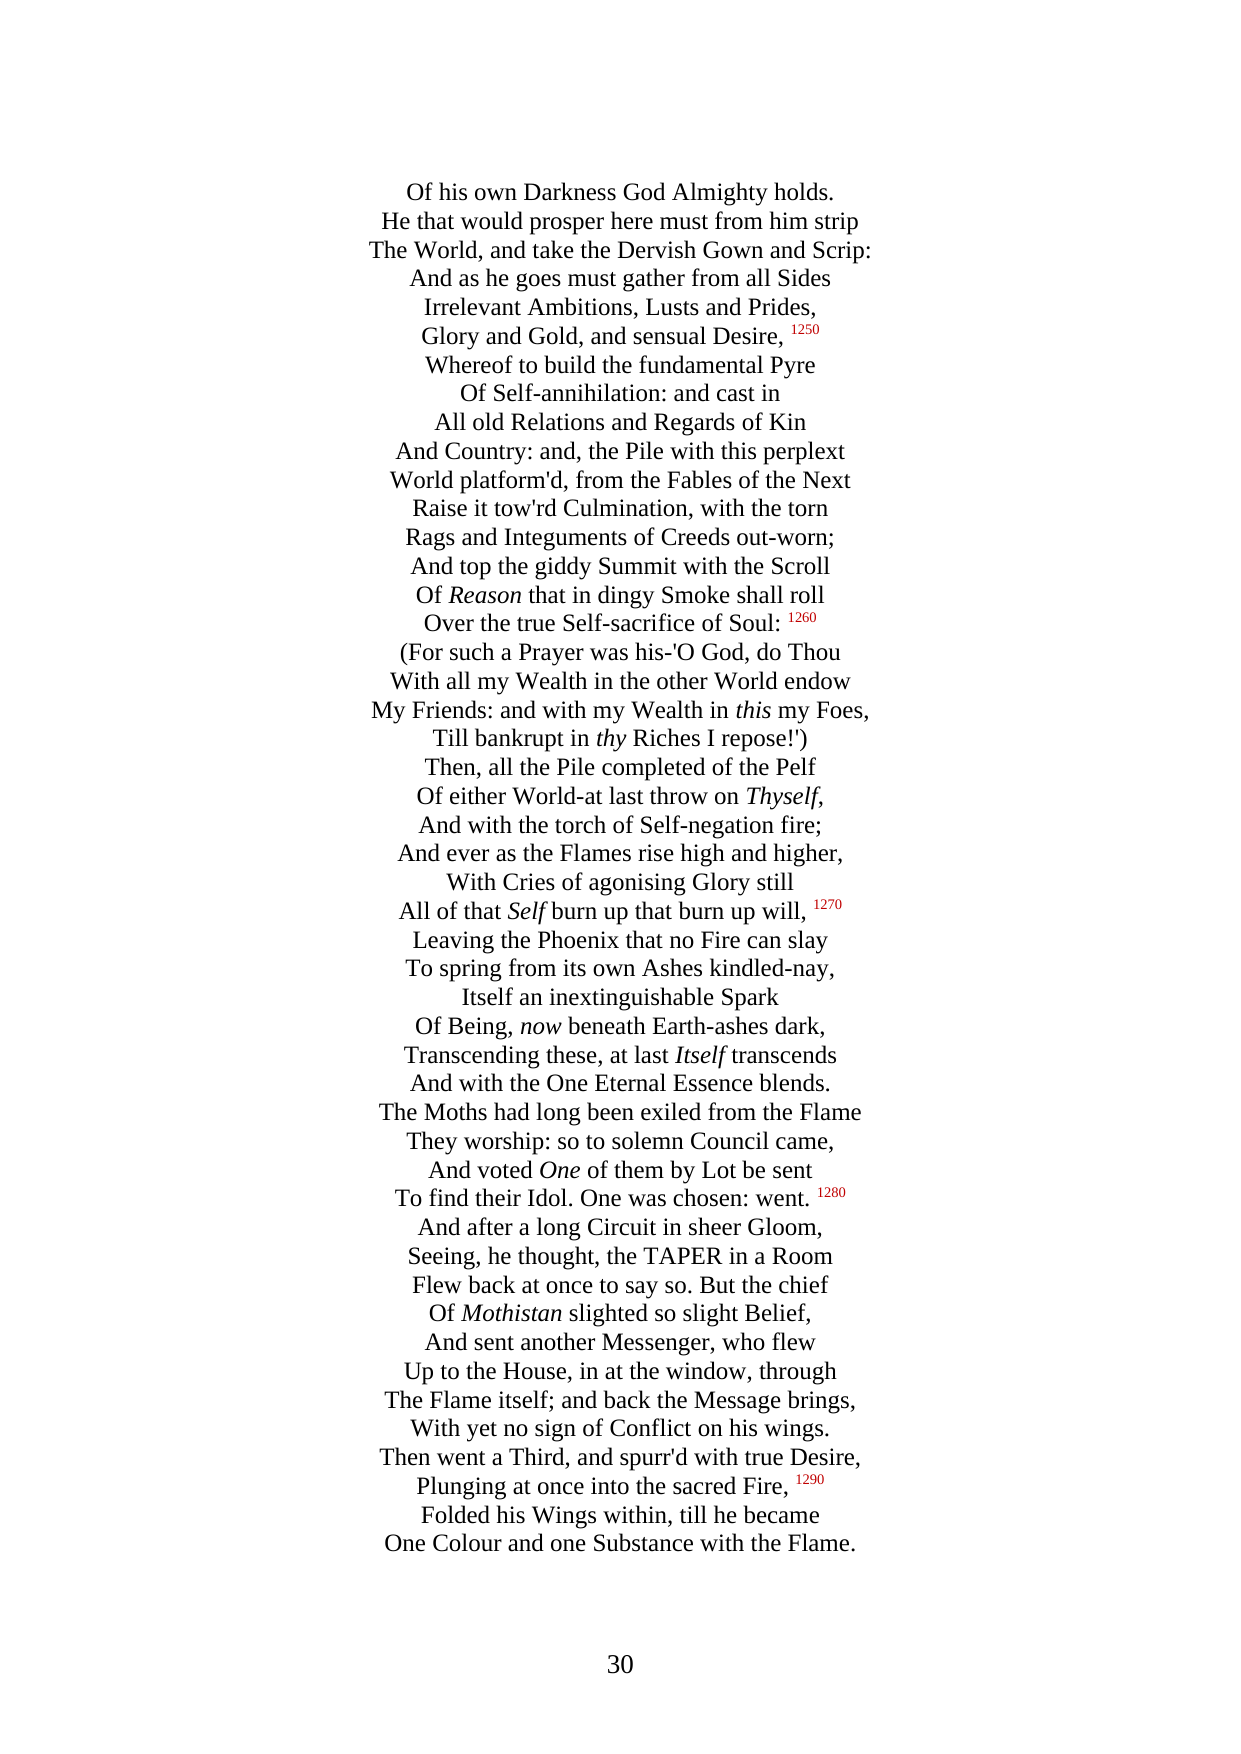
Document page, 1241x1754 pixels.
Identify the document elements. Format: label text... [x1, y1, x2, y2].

text Seeing, he thought, the TAPER in a Room [236, 1241, 1004, 1270]
text Then went a Third, and spurr'd with true Desire, [236, 1442, 1004, 1471]
text The Flame itself; and back the Message brings, [236, 1385, 1004, 1413]
text And with the One Eternal Essence blends. [236, 1068, 1004, 1097]
text Up to the House, in at the window, through [236, 1356, 1004, 1385]
text Glory and Gold, and sensual Desire, 1250 [236, 321, 1004, 350]
text To find their Idol. One was chosen: went. 1280 [236, 1183, 1004, 1212]
text The World, and take the Dervish Gown and Scrip: [236, 235, 1004, 263]
text With Cries of agonising Glory still [236, 867, 1004, 896]
text World platform'd, from the Fables of the Next [236, 465, 1004, 493]
text All old Relations and Regards of Kin [236, 407, 1004, 436]
text Plunging at once into the sacred Fire, 1290 [236, 1471, 1004, 1500]
text (For such a Prayer was his-'O God, do Thou [236, 637, 1004, 666]
text They worship: so to solemn Council came, [236, 1126, 1004, 1155]
text And ever as the Flames rise high and higher, [236, 838, 1004, 867]
text And after a long Circuit in sheer Gloom, [236, 1212, 1004, 1241]
text Raise it tow'rd Culmination, with the torn [236, 493, 1004, 522]
text Leaving the Phoenix that no Fire can slay [236, 925, 1004, 953]
text Over the true Self-sacrifice of Soul: 1260 [236, 608, 1004, 637]
text Itself an inextinguishable Spark [236, 982, 1004, 1011]
text To spring from its own Ashes kindled-nay, [236, 953, 1004, 982]
text My Friends: and with my Wealth in this my Foes, [236, 695, 1004, 723]
text Of Mothistan slighted so slight Belief, [236, 1298, 1004, 1327]
text Flew back at once to say so. But the chief [236, 1270, 1004, 1298]
text Of Being, now beneath Earth-ashes dark, [236, 1011, 1004, 1040]
text Whereof to build the fundamental Pyre [236, 350, 1004, 378]
text He that would prosper here must from him strip [236, 206, 1004, 235]
text Then, all the Pile completed of the Pelf [236, 752, 1004, 781]
text With yet no sign of Conflict on his wings. [236, 1413, 1004, 1442]
text Of his own Darkness God Almighty holds. [236, 177, 1004, 206]
text And as he goes must gather from all Sides [236, 263, 1004, 292]
text And Country: and, the Pile with this perplext [236, 436, 1004, 465]
text Of either World-at last throw on Thyself, [236, 781, 1004, 810]
text One Colour and one Substance with the Flame. [236, 1528, 1004, 1557]
text With all my Wealth in the other World endow [236, 666, 1004, 695]
text And voted One of them by Lot be sent [236, 1155, 1004, 1183]
text The Moths had long been exiled from the Flame [236, 1097, 1004, 1126]
text Folded his Wings within, till he became [236, 1500, 1004, 1528]
text All of that Self burn up that burn up will, 1270 [236, 896, 1004, 925]
text Irrelevant Ambitions, Lusts and Prides, [236, 292, 1004, 321]
text Rags and Integuments of Creeds out-worn; [236, 522, 1004, 551]
text And sent another Messenger, who flew [236, 1327, 1004, 1356]
text Till bankrupt in thy Riches I repose!') [236, 723, 1004, 752]
text And with the torch of Self-negation fire; [236, 810, 1004, 838]
text Of Self-annihilation: and cast in [236, 378, 1004, 407]
text Of Reason that in dingy Smoke shall roll [236, 580, 1004, 608]
text And top the giddy Summit with the Scroll [236, 551, 1004, 580]
text Transcending these, at last Itself transcends [236, 1040, 1004, 1068]
